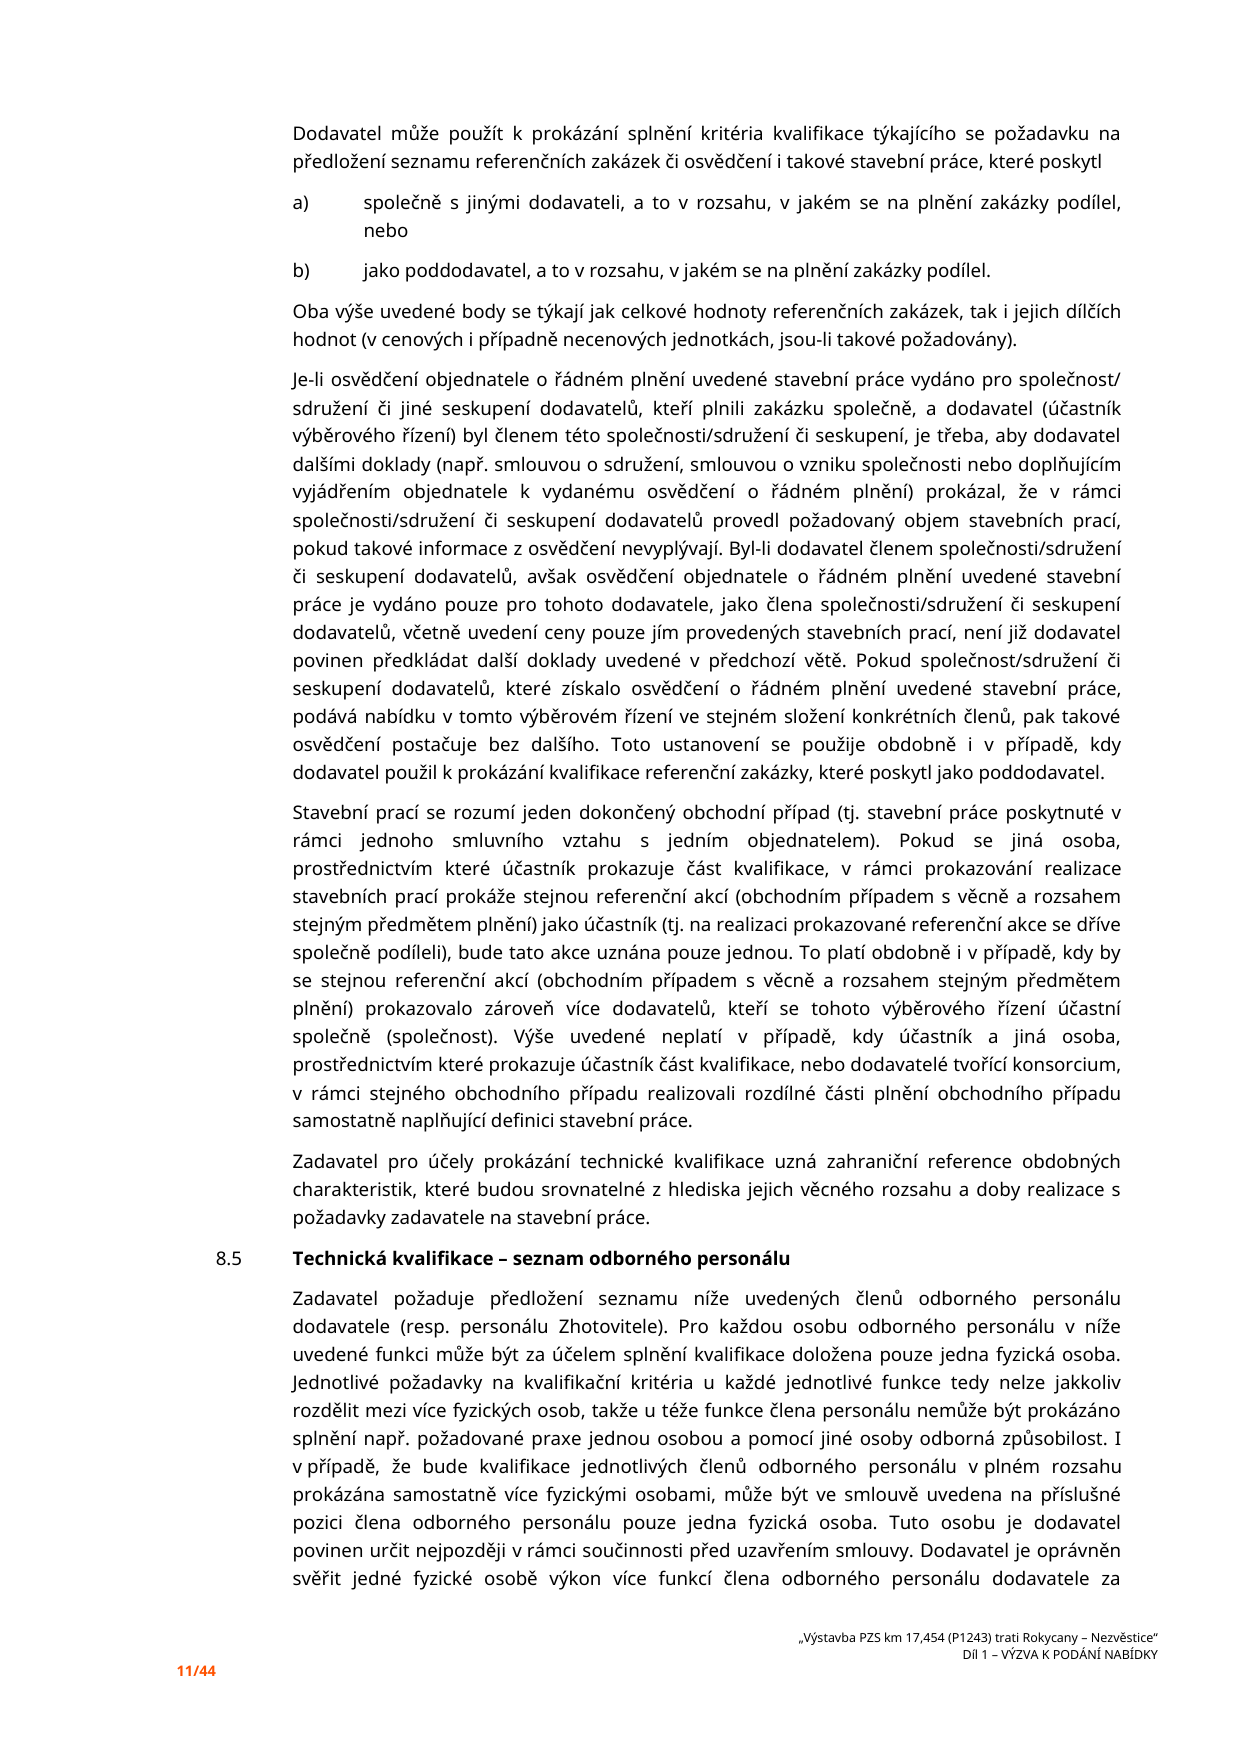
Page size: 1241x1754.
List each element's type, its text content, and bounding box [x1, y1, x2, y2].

text Technická kvalifikace – seznam odborného personálu [216, 1245, 1122, 1270]
text Je-li osvědčení objednatele o řádném plnění uvedené stavební práce vydáno pro společnost/ sdružení či jiné seskupení dodavatelů, kteří plnili zakázku společně, a dodavatel (účastník výběrového řízení) byl členem této společnosti/sdružení či seskupení, je třeba, aby dodavatel dalšími doklady (např. smlouvou o sdružení, smlouvou o vzniku společnosti nebo doplňujícím vyjádřením objednatele k vydanému osvědčení o řádném plnění) prokázal, že v rámci společnosti/sdružení či seskupení dodavatelů provedl požadovaný objem stavebních prací, pokud takové informace z osvědčení nevyplývají. Byl-li dodavatel členem společnosti/sdružení či seskupení dodavatelů, avšak osvědčení objednatele o řádném plnění uvedené stavební práce je vydáno pouze pro tohoto dodavatele, jako člena společnosti/sdružení či seskupení dodavatelů, včetně uvedení ceny pouze jím provedených stavebních prací, není již dodavatel povinen předkládat další doklady uvedené v předchozí větě. Pokud společnost/sdružení či seskupení dodavatelů, které získalo osvědčení o řádném plnění uvedené stavební práce, podává nabídku v tomto výběrovém řízení ve stejném složení konkrétních členů, pak takové osvědčení postačuje bez dalšího. Toto ustanovení se použije obdobně i v případě, kdy dodavatel použil k prokázání kvalifikace referenční zakázky, které poskytl jako poddodavatel. [292, 367, 1122, 784]
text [292, 1285, 1122, 1591]
text Zadavatel pro účely prokázání technické kvalifikace uzná zahraniční reference obdobných charakteristik, které budou srovnatelné z hlediska jejich věcného rozsahu a doby realizace s požadavky zadavatele na stavební práce. [292, 1148, 1122, 1230]
text Dodavatel může použít k prokázání splnění kritéria kvalifikace týkajícího se požadavku na předložení seznamu referenčních zakázek či osvědčení i takové stavební práce, které poskytl [292, 121, 1122, 174]
text Stavební prací se rozumí jeden dokončený obchodní případ (tj. stavební práce poskytnuté v rámci jednoho smluvního vztahu s jedním objednatelem). Pokud se jiná osoba, prostřednictvím které účastník prokazuje část kvalifikace, v rámci prokazování realizace stavebních prací prokáže stejnou referenční akcí (obchodním případem s věcně a rozsahem stejným předmětem plnění) jako účastník (tj. na realizaci prokazované referenční akce se dříve společně podíleli), bude tato akce uznána pouze jednou. To platí obdobně i v případě, kdy by se stejnou referenční akcí (obchodním případem s věcně a rozsahem stejným předmětem plnění) prokazovalo zároveň více dodavatelů, kteří se tohoto výběrového řízení účastní společně (společnost). Výše uvedené neplatí v případě, kdy účastník a jiná osoba, prostřednictvím které prokazuje účastník část kvalifikace, nebo dodavatelé tvořící konsorcium, v rámci stejného obchodního případu realizovali rozdílné části plnění obchodního případu samostatně naplňující definici stavební práce. [292, 799, 1122, 1133]
text b) jako poddodavatel, a to v rozsahu, v jakém se na plnění zakázky podílel. [292, 258, 1122, 283]
text Oba výše uvedené body se týkají jak celkové hodnoty referenčních zakázek, tak i jejich dílčích hodnot (v cenových i případně necenových jednotkách, jsou-li takové požadovány). [292, 298, 1122, 352]
text a) společně s jinými dodavateli, a to v rozsahu, v jakém se na plnění zakázky podílel, nebo [292, 189, 1122, 243]
